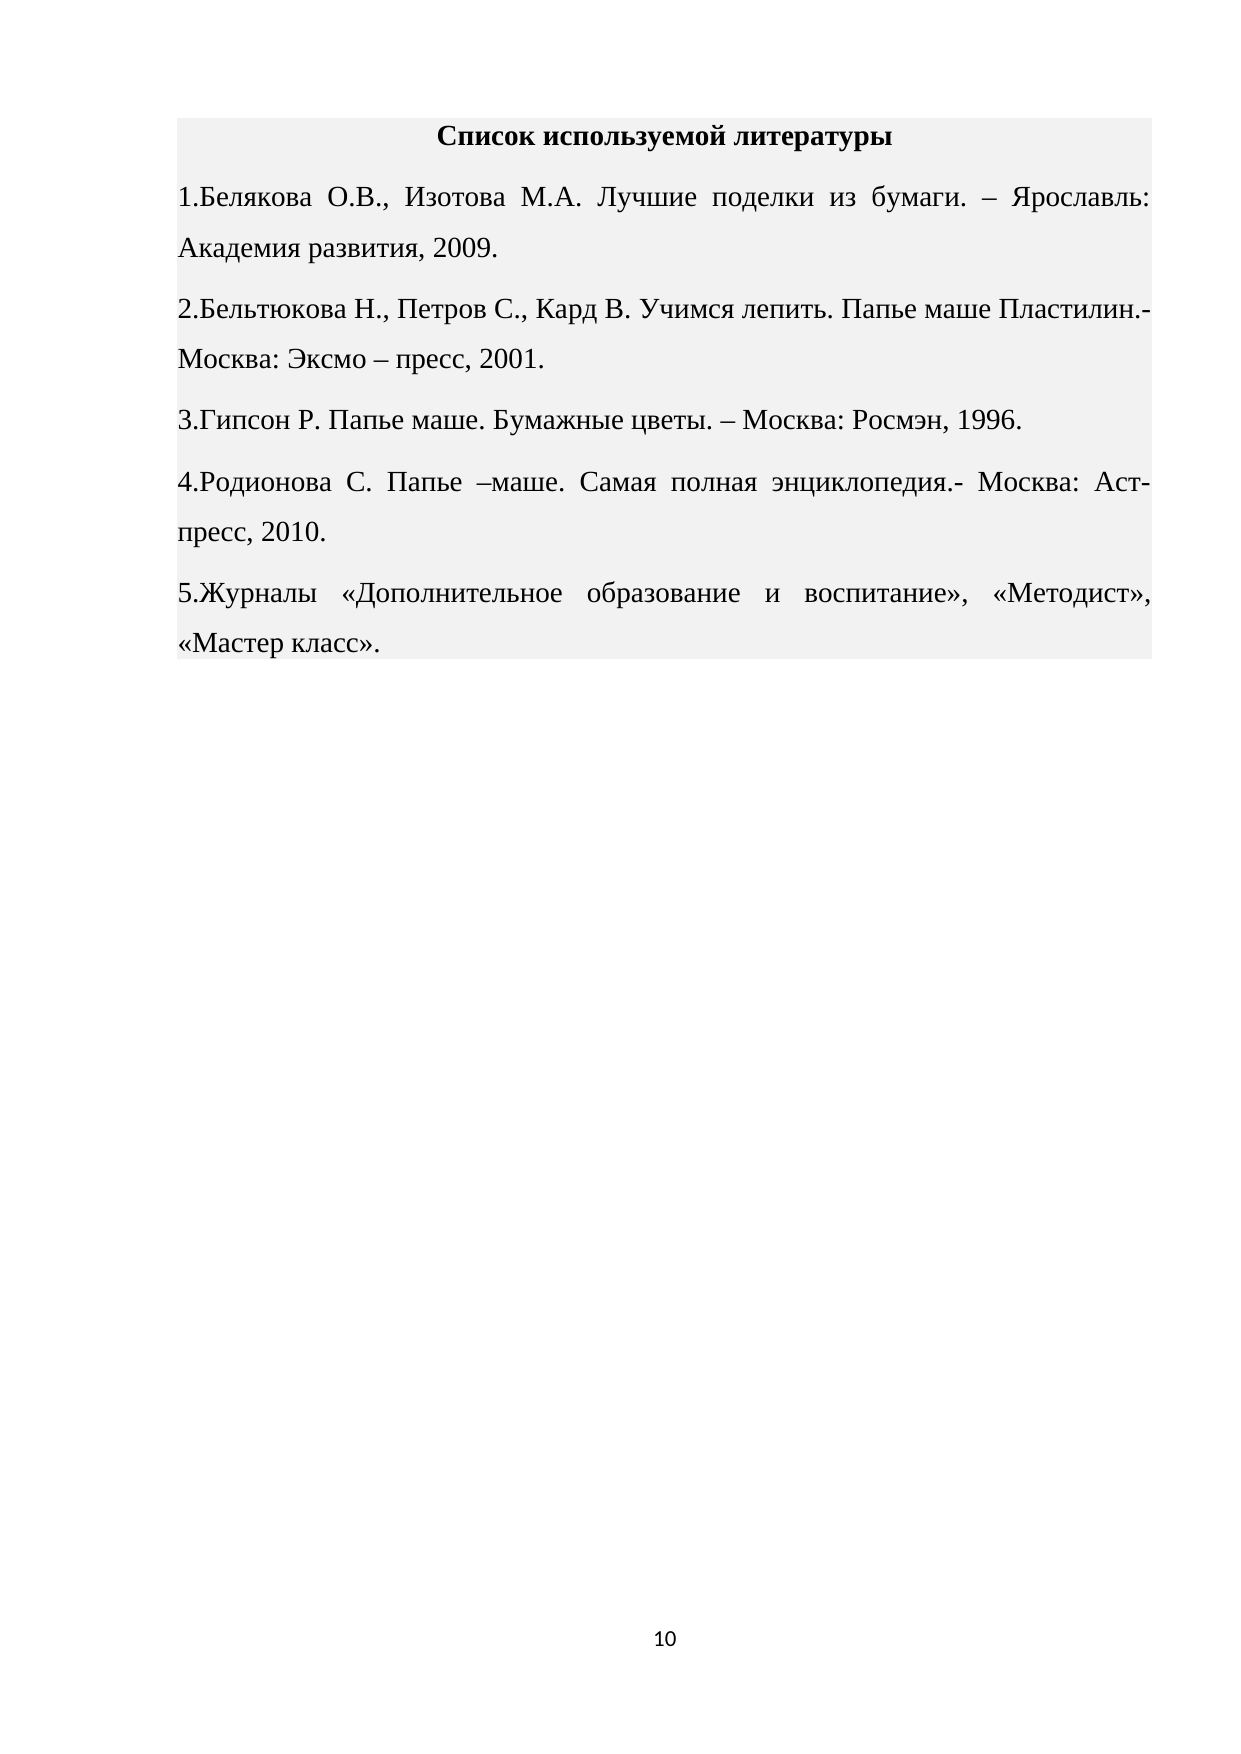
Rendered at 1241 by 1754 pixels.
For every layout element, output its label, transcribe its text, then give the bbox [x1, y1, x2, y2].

text 1.Белякова О.В., Изотова М.А. Лучшие поделки из бумаги. – Ярославль: Академия развития, 2009. [177, 179, 1152, 263]
text Список используемой литературы [177, 118, 1152, 152]
text 5.Журналы «Дополнительное образование и воспитание», «Методист», «Мастер класс». [177, 575, 1152, 659]
text 4.Родионова С. Папье –маше. Самая полная энциклопедия.- Москва: Аст-пресс, 2010. [177, 464, 1152, 548]
text 3.Гипсон Р. Папье маше. Бумажные цветы. – Москва: Росмэн, 1996. [177, 402, 1152, 436]
text 2.Бельтюкова Н., Петров С., Кард В. Учимся лепить. Папье маше Пластилин.- Москва: Эксмо – пресс, 2001. [177, 291, 1152, 375]
